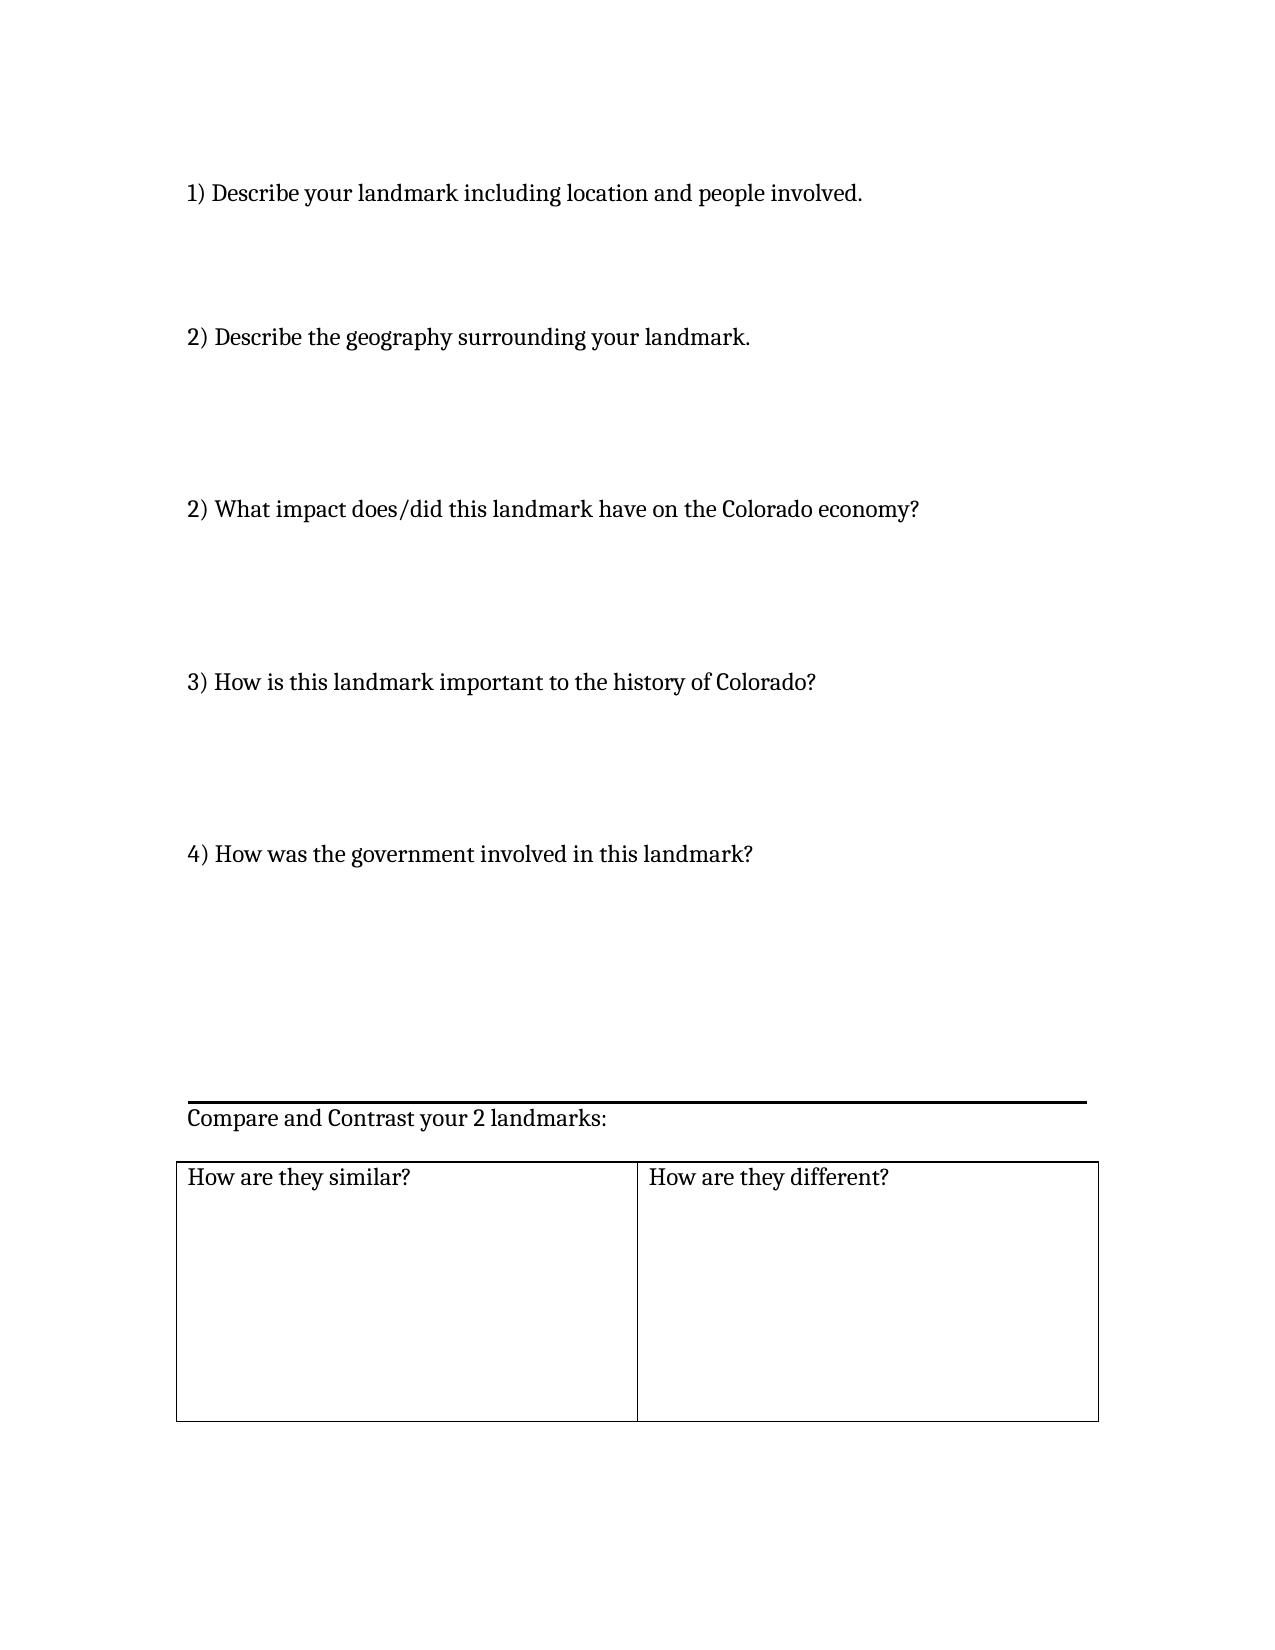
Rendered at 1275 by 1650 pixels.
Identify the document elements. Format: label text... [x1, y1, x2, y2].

table_header How are they different? [638, 1163, 1098, 1421]
text 3) How is this landmark important to the history of Colorado? [187, 667, 1087, 696]
text Compare and Contrast your 2 landmarks: [187, 1104, 1087, 1133]
text 4) How was the government involved in this landmark? [187, 840, 1087, 869]
table_header How are they similar? [177, 1163, 637, 1421]
text 2) What impact does/did this landmark have on the Colorado economy? [187, 495, 1087, 524]
text 1) Describe your landmark including location and people involved. [187, 179, 1087, 207]
text 2) Describe the geography surrounding your landmark. [187, 322, 1087, 351]
